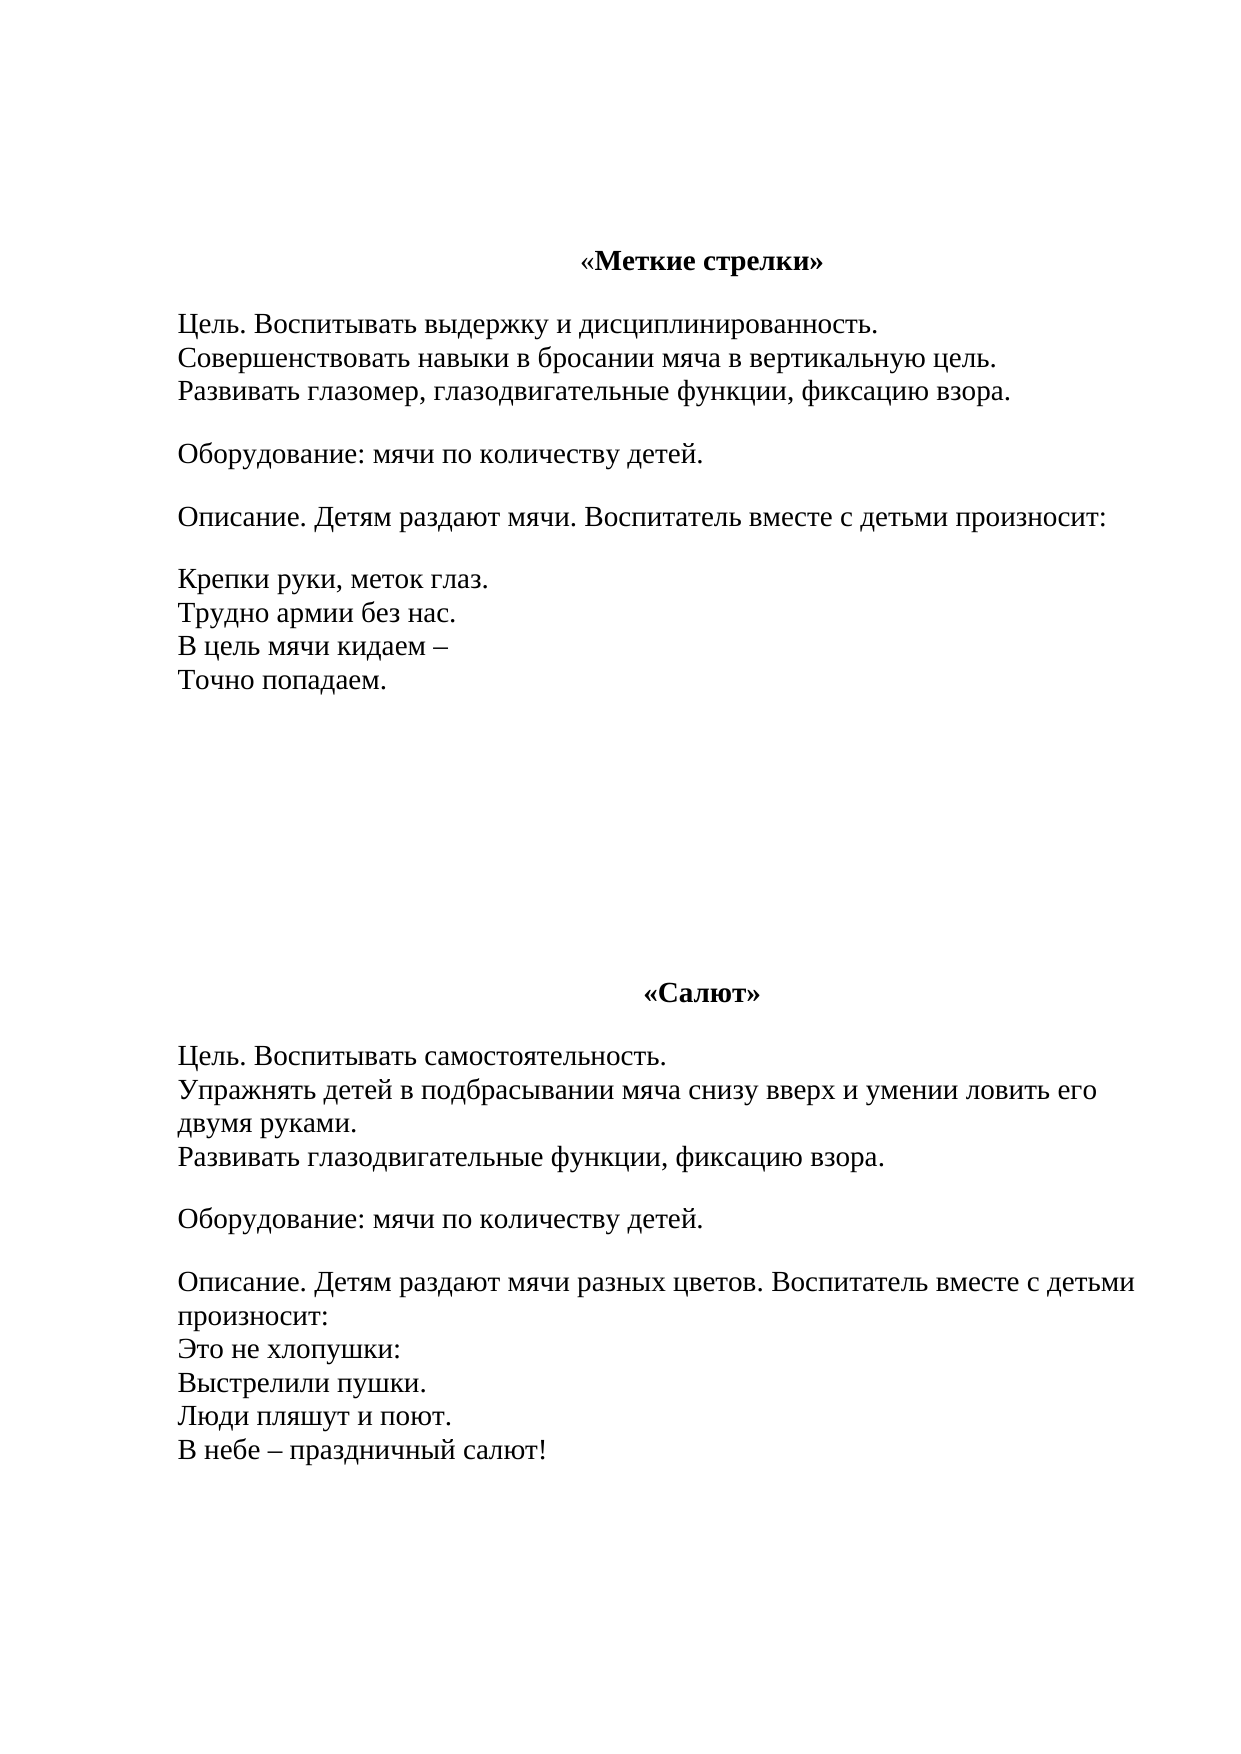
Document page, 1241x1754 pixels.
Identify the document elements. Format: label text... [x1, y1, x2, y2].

text Описание. Детям раздают мячи. Воспитатель вместе с детьми произносит: [177, 499, 1152, 532]
text Оборудование: мячи по количеству детей. [177, 1202, 1152, 1235]
text «Меткие стрелки» [252, 243, 1152, 277]
text Цель. Воспитывать самостоятельность. Упражнять детей в подбрасывании мяча снизу вверх и умении ловить его двумя руками. Развивать глазодвигательные функции, фиксацию взора. [177, 1038, 1152, 1172]
text Цель. Воспитывать выдержку и дисциплинированность. Совершенствовать навыки в бросании мяча в вертикальную цель. Развивать глазомер, глазодвигательные функции, фиксацию взора. [177, 306, 1152, 407]
text Описание. Детям раздают мячи разных цветов. Воспитатель вместе с детьми произносит: Это не хлопушки: Выстрелили пушки. Люди пляшут и поют. В небе – праздничный салют! [177, 1264, 1152, 1466]
text Крепки руки, меток глаз. Трудно армии без нас. В цель мячи кидаем – Точно попадаем. [177, 561, 1152, 696]
text «Салют» [252, 976, 1152, 1009]
text Оборудование: мячи по количеству детей. [177, 436, 1152, 469]
